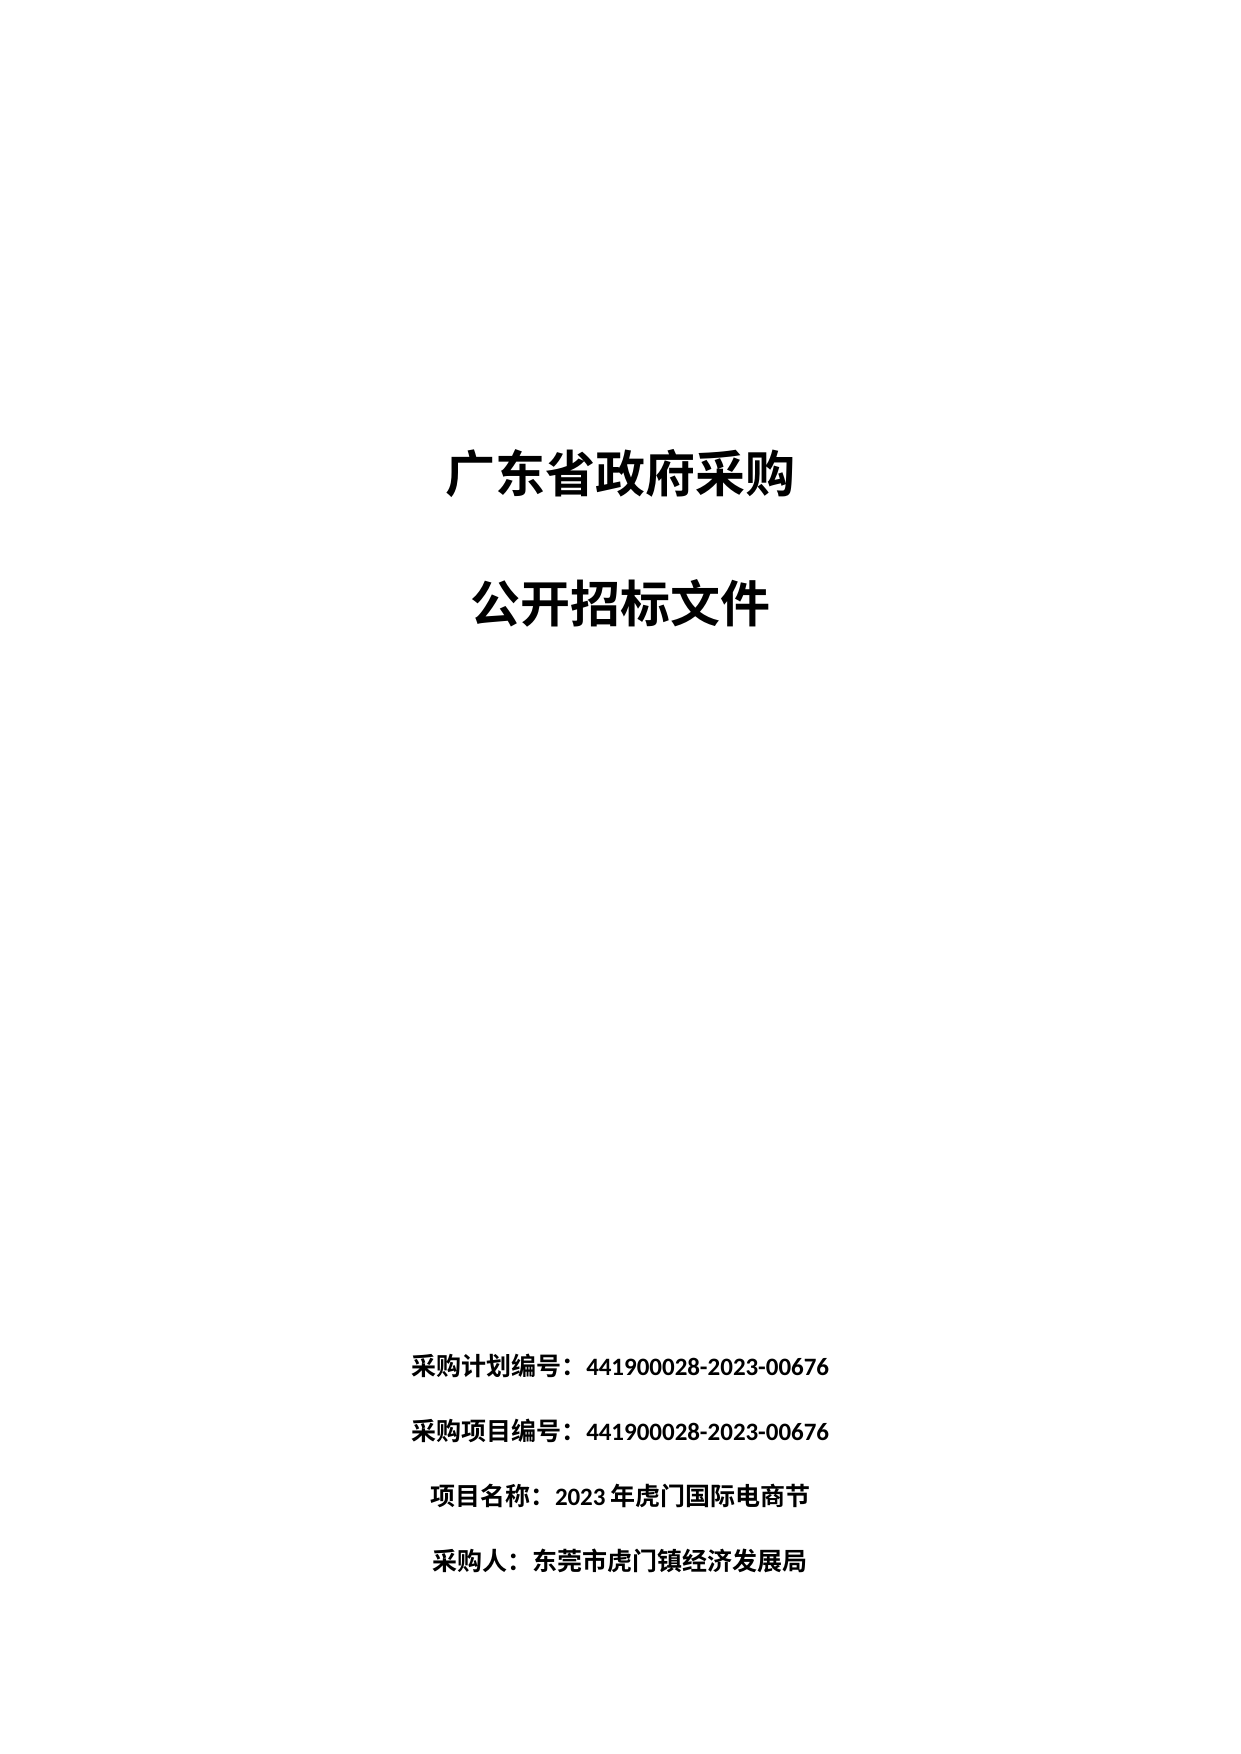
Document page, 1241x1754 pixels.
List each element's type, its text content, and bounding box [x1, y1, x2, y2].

text 采购项目编号：441900028-2023-00676 [187, 1397, 1053, 1462]
text 项目名称：2023年虎门国际电商节 [187, 1462, 1053, 1527]
text 公开招标文件 [187, 552, 1053, 1332]
text 广东省政府采购 [187, 422, 1053, 519]
text 采购计划编号：441900028-2023-00676 [187, 1332, 1053, 1397]
text 采购人：东莞市虎门镇经济发展局 [187, 1527, 1053, 1592]
